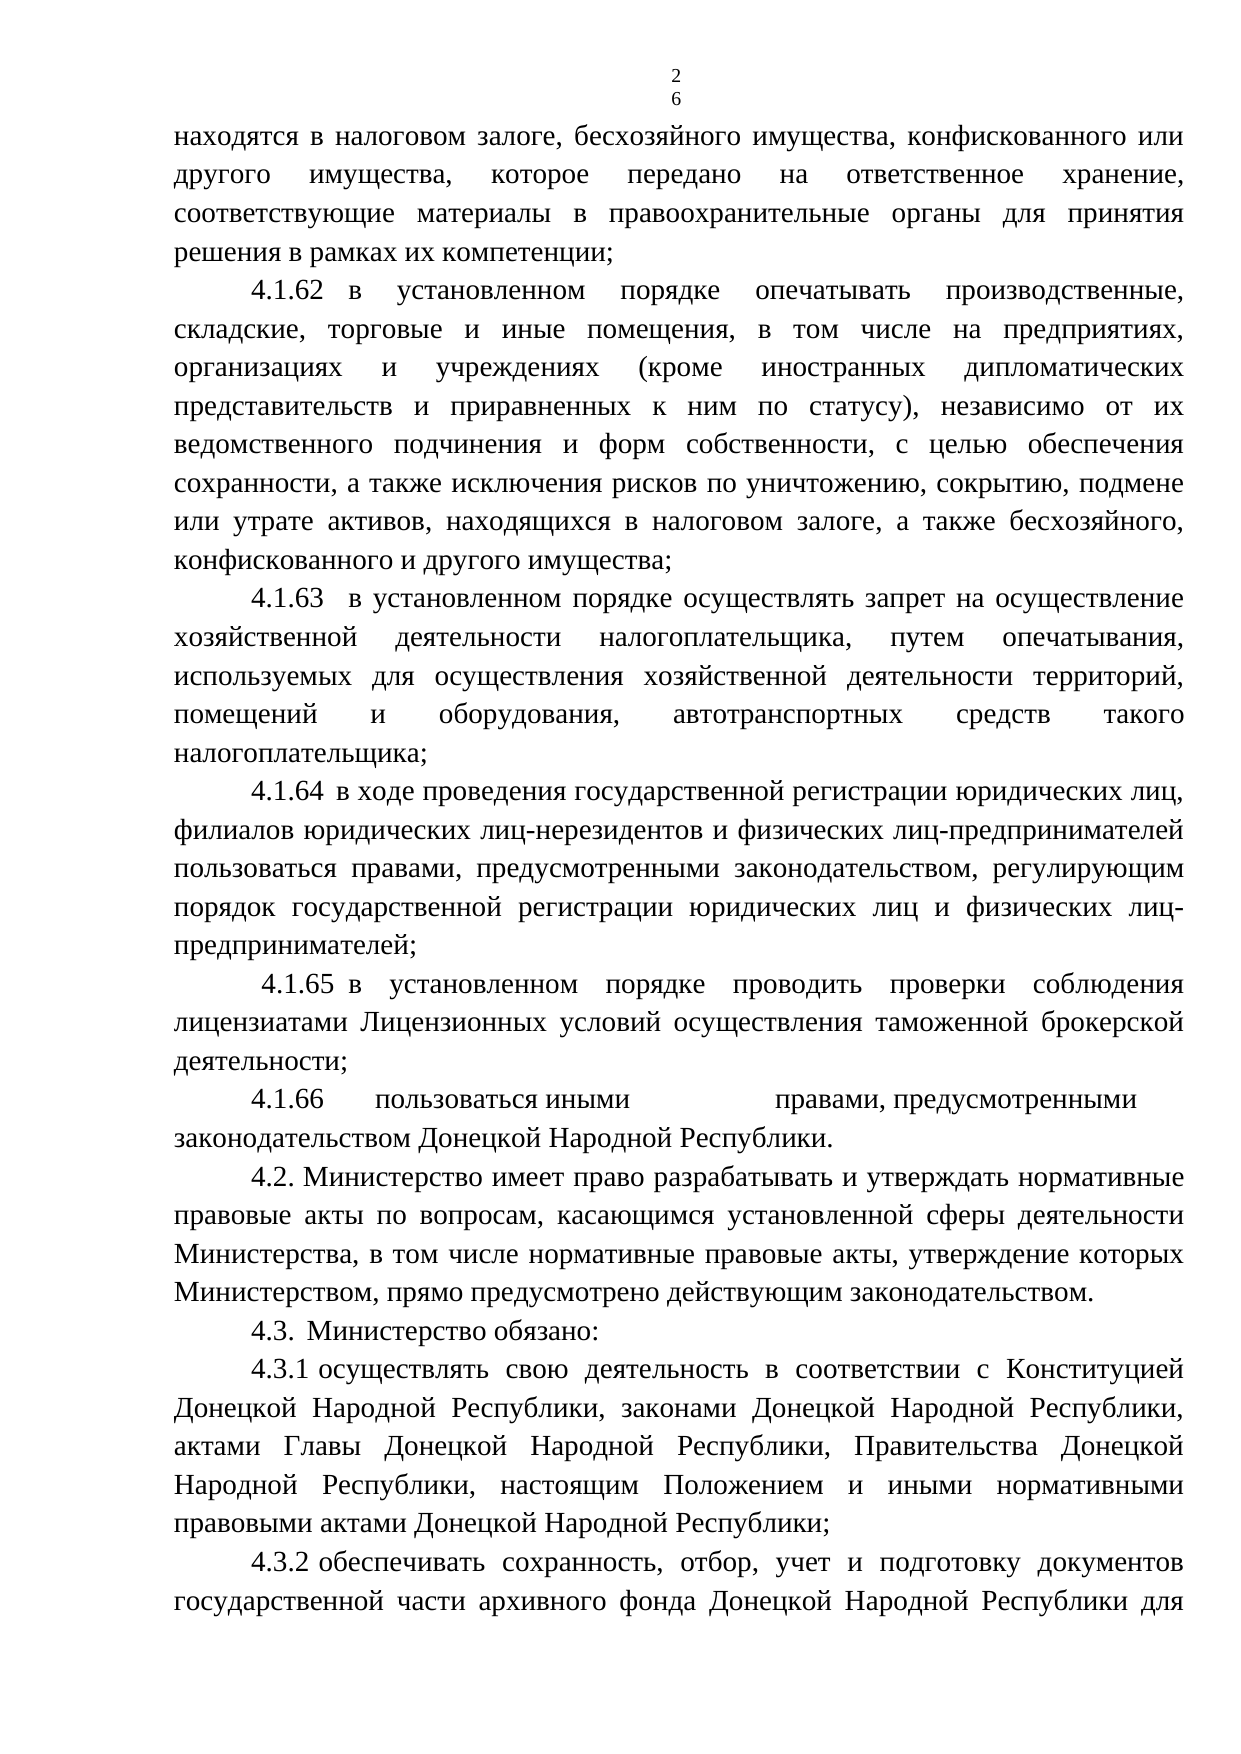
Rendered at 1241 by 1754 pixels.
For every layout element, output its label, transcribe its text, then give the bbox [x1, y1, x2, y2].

text законодательством Донецкой Народной Республики. [174, 1120, 1185, 1154]
list в ходе проведения государственной регистрации юридических лиц, филиалов юридических лиц-нерезидентов и физических лиц-предпринимателей пользоваться правами, предусмотренными законодательством, регулирующим порядок государственной регистрации юридических лиц и физических лиц- предпринимателей; [174, 773, 1185, 961]
list в установленном порядке проводить проверки соблюдения лицензиатами Лицензионных условий осуществления таможенной брокерской деятельности; [174, 966, 1185, 1077]
list в установленном порядке опечатывать производственные, складские, торговые и иные помещения, в том числе на предприятиях, организациях и учреждениях (кроме иностранных дипломатических представительств и приравненных к ним по статусу), независимо от их ведомственного подчинения и форм собственности, с целью обеспечения сохранности, а также исключения рисков по уничтожению, сокрытию, подмене или утрате активов, находящихся в налоговом залоге, а также бесхозяйного, конфискованного и другого имущества; [174, 272, 1185, 576]
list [174, 1544, 1185, 1616]
list Министерство обязано: [174, 1313, 1185, 1346]
list в установленном порядке осуществлять запрет на осуществление хозяйственной деятельности налогоплательщика, путем опечатывания, используемых для осуществления хозяйственной деятельности территорий, помещений и оборудования, автотранспортных средств такого налогоплательщика; [174, 581, 1185, 768]
list Министерство имеет право разрабатывать и утверждать нормативные правовые акты по вопросам, касающимся установленной сферы деятельности Министерства, в том числе нормативные правовые акты, утверждение которых Министерством, прямо предусмотрено действующим законодательством. [174, 1159, 1185, 1308]
list осуществлять свою деятельность в соответствии с Конституцией Донецкой Народной Республики, законами Донецкой Народной Республики, актами Главы Донецкой Народной Республики, Правительства Донецкой Народной Республики, настоящим Положением и иными нормативными правовыми актами Донецкой Народной Республики; [174, 1351, 1185, 1539]
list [174, 118, 1185, 267]
list пользоваться иными правами, предусмотренными [174, 1082, 1185, 1115]
